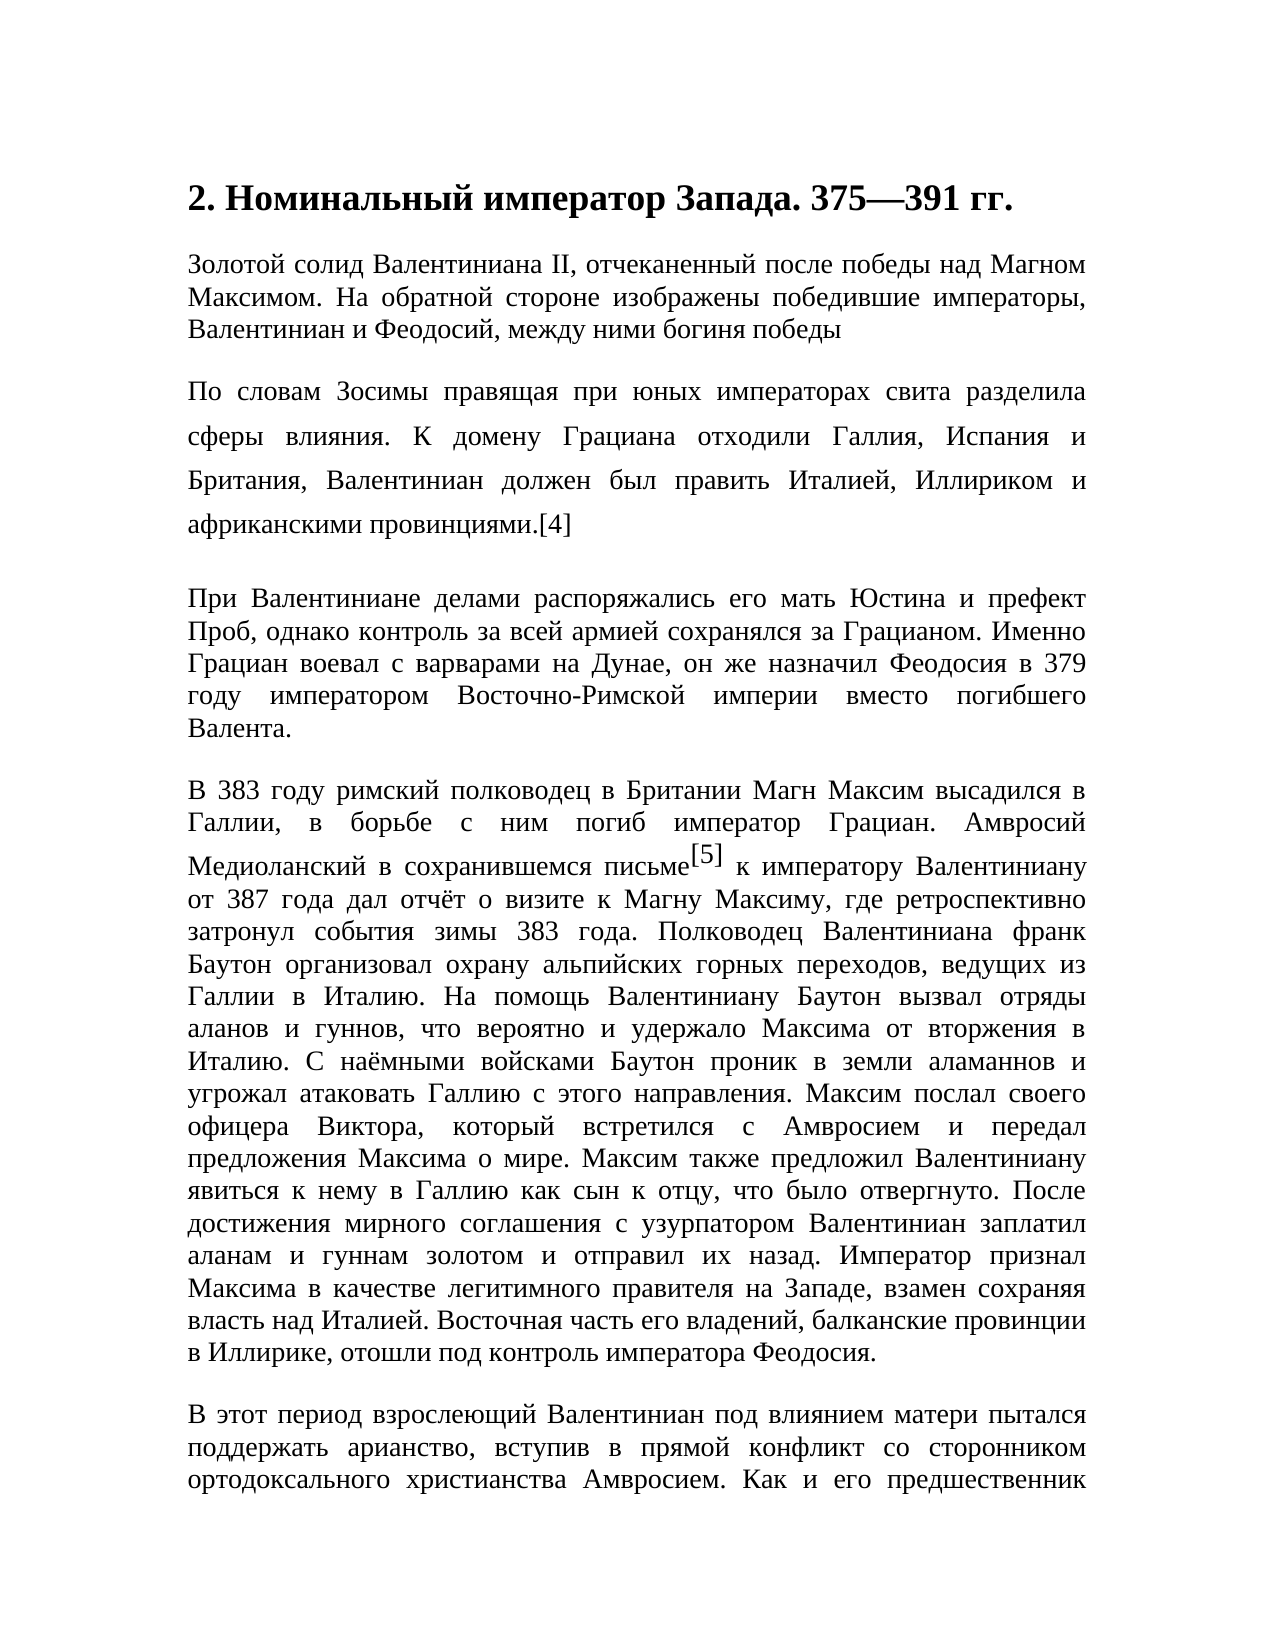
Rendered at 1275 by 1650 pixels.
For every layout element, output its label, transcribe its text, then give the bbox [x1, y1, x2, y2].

text По словам Зосимы правящая при юных императорах свита разделила сферы влияния. К домену Грациана отходили Галлия, Испания и Британия, Валентиниан должен был править Италией, Иллириком и африканскими провинциями.[4] [187, 374, 1087, 552]
list 2. Номинальный император Запада. 375—391 гг. [187, 175, 1087, 218]
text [187, 1397, 1087, 1494]
text Золотой солид Валентиниана II, отчеканенный после победы над Магном Максимом. На обратной стороне изображены победившие императоры, Валентиниан и Феодосий, между ними богиня победы [187, 248, 1087, 345]
text При Валентиниане делами распоряжались его мать Юстина и префект Проб, однако контроль за всей армией сохранялся за Грацианом. Именно Грациан воевал с варварами на Дунае, он же назначил Феодосия в 379 году императором Восточно-Римской империи вместо погибшего Валента. [187, 581, 1087, 743]
text В 383 году римский полководец в Британии Магн Максим высадился в Галлии, в борьбе с ним погиб император Грациан. Амвросий Медиоланский в сохранившемся письме[5] к императору Валентиниану от 387 года дал отчёт о визите к Магну Максиму, где ретроспективно затронул события зимы 383 года. Полководец Валентиниана франк Баутон организовал охрану альпийских горных переходов, ведущих из Галлии в Италию. На помощь Валентиниану Баутон вызвал отряды аланов и гуннов, что вероятно и удержало Максима от вторжения в Италию. С наёмными войсками Баутон проник в земли аламаннов и угрожал атаковать Галлию с этого направления. Максим послал своего офицера Виктора, который встретился с Амвросием и передал предложения Максима о мире. Максим также предложил Валентиниану явиться к нему в Галлию как сын к отцу, что было отвергнуто. После достижения мирного соглашения с узурпатором Валентиниан заплатил аланам и гуннам золотом и отправил их назад. Император признал Максима в качестве легитимного правителя на Западе, взамен сохраняя власть над Италией. Восточная часть его владений, балканские провинции в Иллирике, отошли под контроль императора Феодосия. [187, 773, 1087, 1368]
